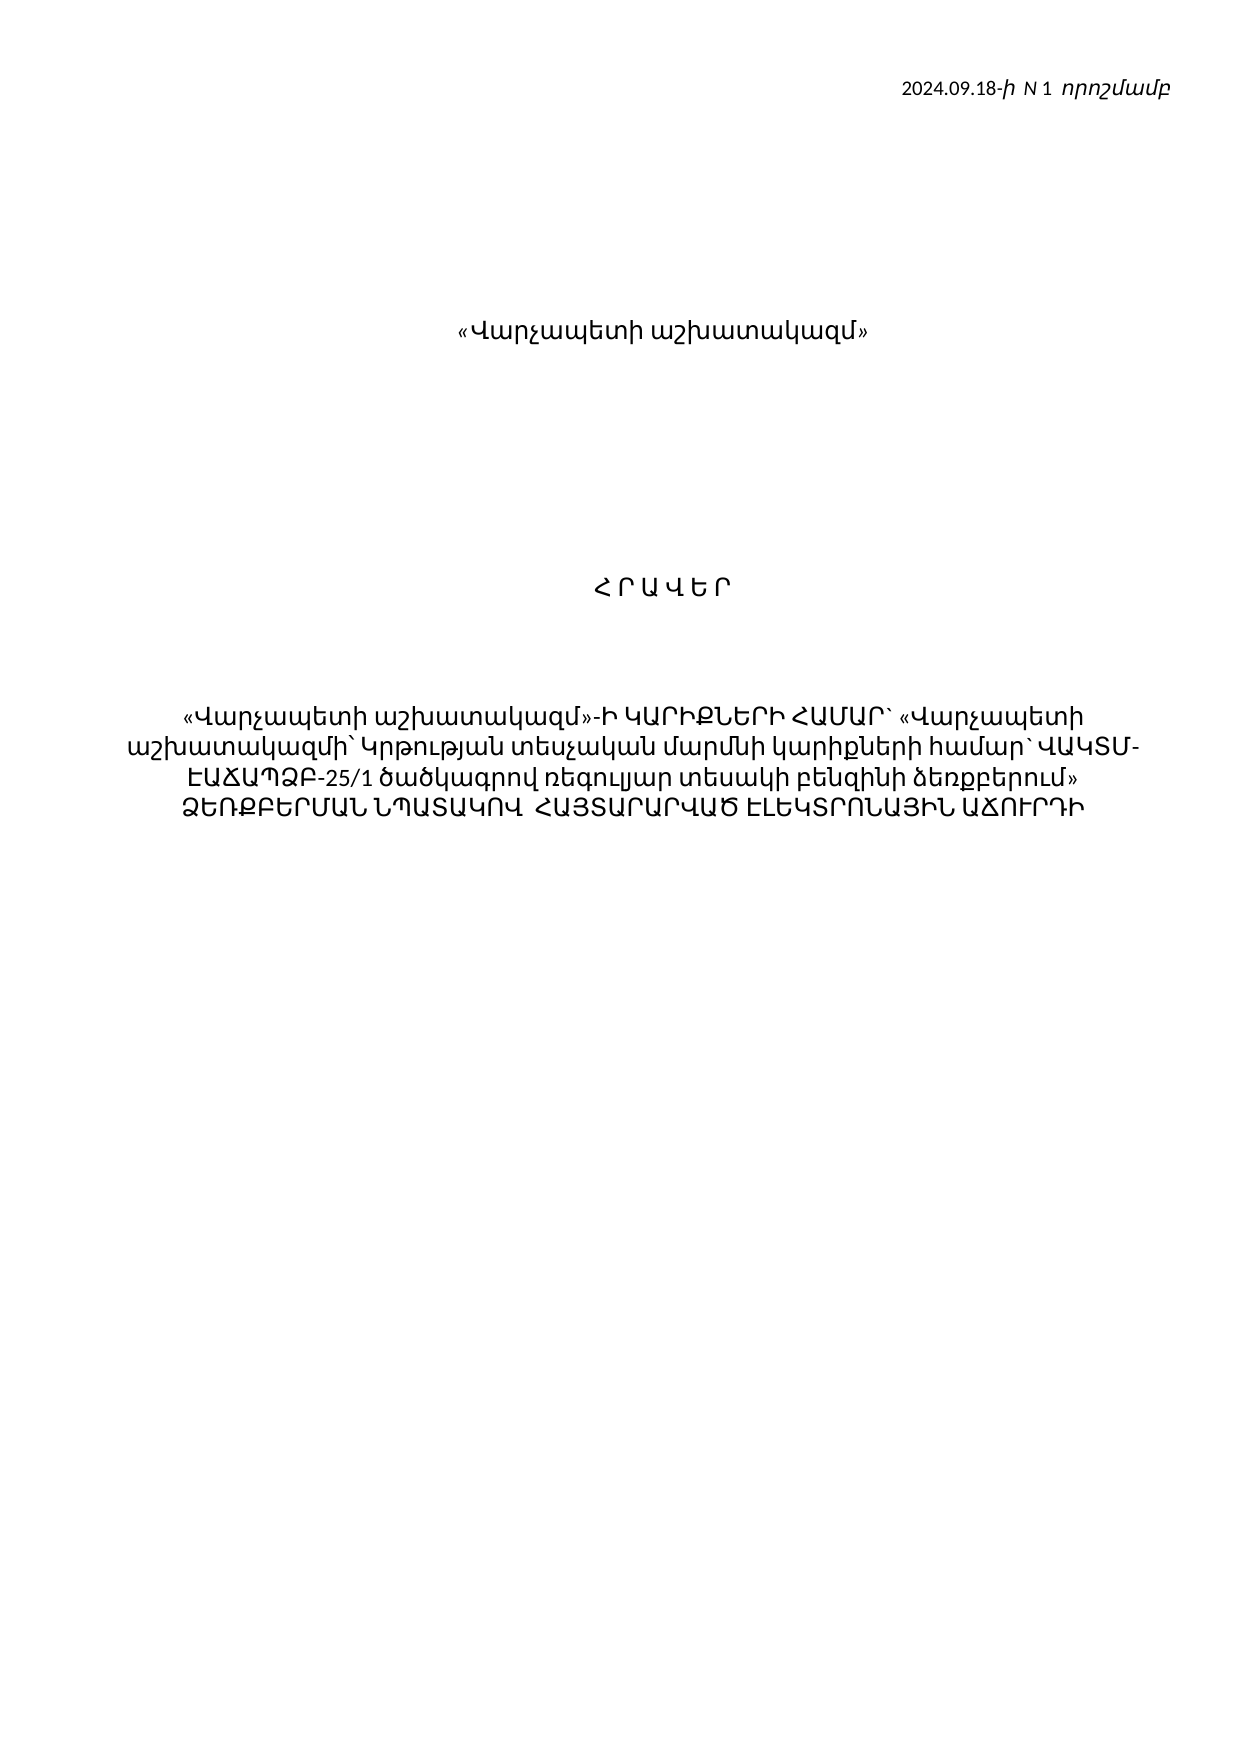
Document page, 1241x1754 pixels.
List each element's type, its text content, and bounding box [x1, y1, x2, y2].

text «Վարչապետի աշխատակազմ»-Ի ԿԱՐԻՔՆԵՐԻ ՀԱՄԱՐ` «Վարչապետի աշխատակազմի՝ Կրթության տեսչական մարմնի կարիքների համար` ՎԱԿՏՄ-ԷԱՃԱՊՁԲ-25/1 ծածկագրով ռեգուլյար տեսակի բենզինի ձեռքբերում» ՁԵՌՔԲԵՐՄԱՆ ՆՊԱՏԱԿՈՎ ՀԱՅՏԱՐԱՐՎԱԾ ԷԼԵԿՏՐՈՆԱՅԻՆ ԱՃՈՒՐԴԻ [94, 701, 1172, 823]
text Հ Ր Ա Վ Ե Ր [94, 572, 1172, 602]
text « Վարչապետի աշխատակազմ» [94, 316, 1172, 346]
text 2024.09.18 -ի N 1 որոշմամբ [94, 75, 1171, 100]
